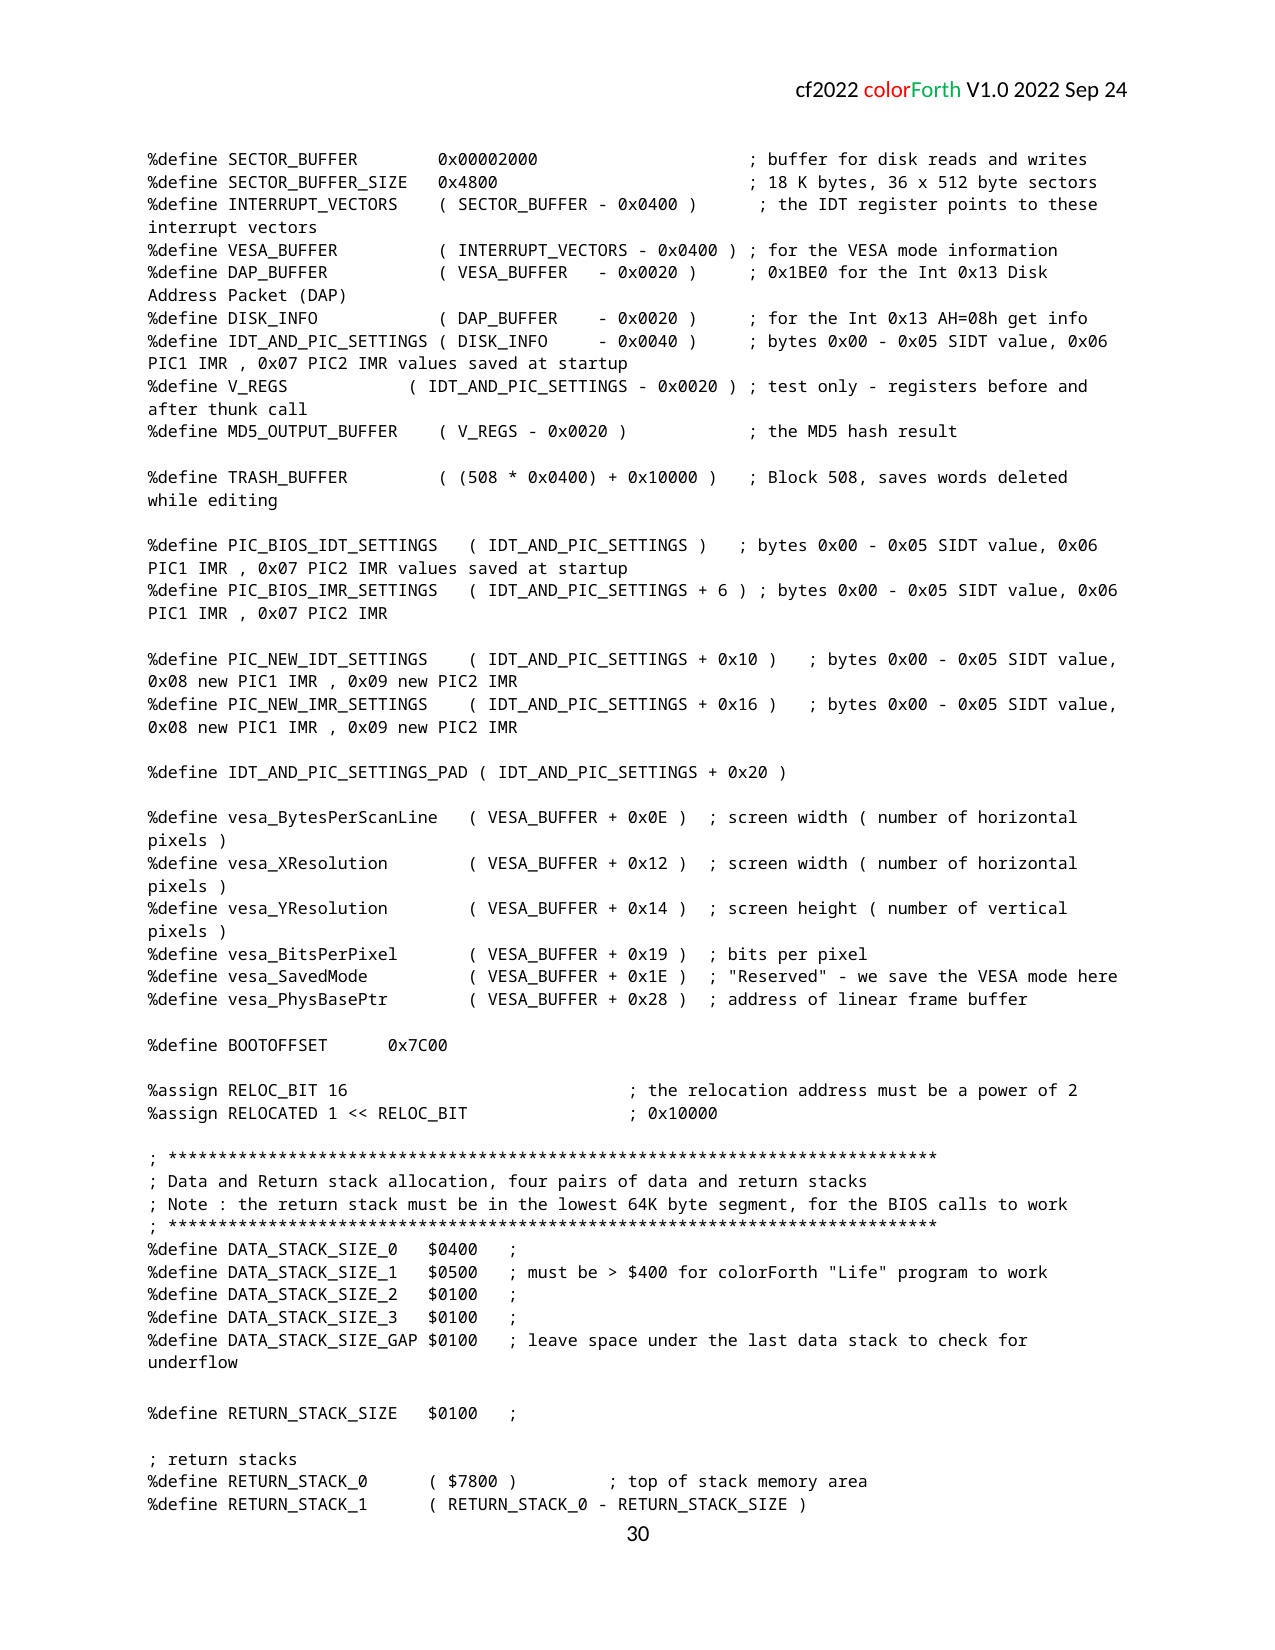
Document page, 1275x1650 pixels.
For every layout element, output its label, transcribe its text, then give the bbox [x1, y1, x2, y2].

text %assign RELOC_BIT 16 ; the relocation address must be a power of 2 [148, 1079, 1127, 1101]
text %define MD5_OUTPUT_BUFFER ( V_REGS - 0x0020 ) ; the MD5 hash result [148, 420, 1127, 443]
text %define INTERRUPT_VECTORS ( SECTOR_BUFFER - 0x0400 ) ; the IDT register points to these interrupt vectors [148, 193, 1127, 238]
text ; return stacks [148, 1447, 1127, 1470]
text %define RETURN_STACK_0 ( $7800 ) ; top of stack memory area [148, 1470, 1127, 1493]
text %assign RELOCATED 1 << RELOC_BIT ; 0x10000 [148, 1101, 1127, 1124]
text %define DATA_STACK_SIZE_2 $0100 ; [148, 1283, 1127, 1306]
text %define DATA_STACK_SIZE_3 $0100 ; [148, 1306, 1127, 1328]
text ; ***************************************************************************** [148, 1147, 1127, 1169]
text %define vesa_XResolution ( VESA_BUFFER + 0x12 ) ; screen width ( number of horizontal pixels ) [148, 852, 1127, 897]
text ; ***************************************************************************** [148, 1215, 1127, 1238]
text %define DAP_BUFFER ( VESA_BUFFER - 0x0020 ) ; 0x1BE0 for the Int 0x13 Disk Address Packet (DAP) [148, 261, 1127, 307]
text %define IDT_AND_PIC_SETTINGS_PAD ( IDT_AND_PIC_SETTINGS + 0x20 ) [148, 761, 1127, 783]
text %define SECTOR_BUFFER 0x00002000 ; buffer for disk reads and writes [148, 148, 1127, 170]
text ; Note : the return stack must be in the lowest 64K byte segment, for the BIOS calls to work [148, 1192, 1127, 1215]
text %define DATA_STACK_SIZE_0 $0400 ; [148, 1238, 1127, 1260]
text %define vesa_SavedMode ( VESA_BUFFER + 0x1E ) ; "Reserved" - we save the VESA mode here [148, 965, 1127, 988]
text %define PIC_BIOS_IDT_SETTINGS ( IDT_AND_PIC_SETTINGS ) ; bytes 0x00 - 0x05 SIDT value, 0x06 PIC1 IMR , 0x07 PIC2 IMR values saved at startup [148, 534, 1127, 579]
text %define vesa_YResolution ( VESA_BUFFER + 0x14 ) ; screen height ( number of vertical pixels ) [148, 897, 1127, 942]
text %define SECTOR_BUFFER_SIZE 0x4800 ; 18 K bytes, 36 x 512 byte sectors [148, 170, 1127, 193]
text %define VESA_BUFFER ( INTERRUPT_VECTORS - 0x0400 ) ; for the VESA mode information [148, 238, 1127, 261]
text %define RETURN_STACK_1 ( RETURN_STACK_0 - RETURN_STACK_SIZE ) [148, 1493, 1127, 1515]
text ; Data and Return stack allocation, four pairs of data and return stacks [148, 1169, 1127, 1192]
text %define vesa_PhysBasePtr ( VESA_BUFFER + 0x28 ) ; address of linear frame buffer [148, 988, 1127, 1011]
text %define DATA_STACK_SIZE_GAP $0100 ; leave space under the last data stack to check for underflow [148, 1328, 1127, 1374]
text %define TRASH_BUFFER ( (508 * 0x0400) + 0x10000 ) ; Block 508, saves words deleted while editing [148, 466, 1127, 511]
text %define V_REGS ( IDT_AND_PIC_SETTINGS - 0x0020 ) ; test only - registers before and after thunk call [148, 375, 1127, 420]
text %define PIC_NEW_IDT_SETTINGS ( IDT_AND_PIC_SETTINGS + 0x10 ) ; bytes 0x00 - 0x05 SIDT value, 0x08 new PIC1 IMR , 0x09 new PIC2 IMR [148, 647, 1127, 693]
text %define DATA_STACK_SIZE_1 $0500 ; must be > $400 for colorForth "Life" program to work [148, 1260, 1127, 1283]
text %define RETURN_STACK_SIZE $0100 ; [148, 1402, 1127, 1424]
text %define DISK_INFO ( DAP_BUFFER - 0x0020 ) ; for the Int 0x13 AH=08h get info [148, 307, 1127, 329]
text %define IDT_AND_PIC_SETTINGS ( DISK_INFO - 0x0040 ) ; bytes 0x00 - 0x05 SIDT value, 0x06 PIC1 IMR , 0x07 PIC2 IMR values saved at startup [148, 329, 1127, 375]
text %define BOOTOFFSET 0x7C00 [148, 1033, 1127, 1056]
text %define PIC_BIOS_IMR_SETTINGS ( IDT_AND_PIC_SETTINGS + 6 ) ; bytes 0x00 - 0x05 SIDT value, 0x06 PIC1 IMR , 0x07 PIC2 IMR [148, 579, 1127, 624]
text %define vesa_BitsPerPixel ( VESA_BUFFER + 0x19 ) ; bits per pixel [148, 942, 1127, 965]
text %define PIC_NEW_IMR_SETTINGS ( IDT_AND_PIC_SETTINGS + 0x16 ) ; bytes 0x00 - 0x05 SIDT value, 0x08 new PIC1 IMR , 0x09 new PIC2 IMR [148, 693, 1127, 738]
text %define vesa_BytesPerScanLine ( VESA_BUFFER + 0x0E ) ; screen width ( number of horizontal pixels ) [148, 806, 1127, 852]
